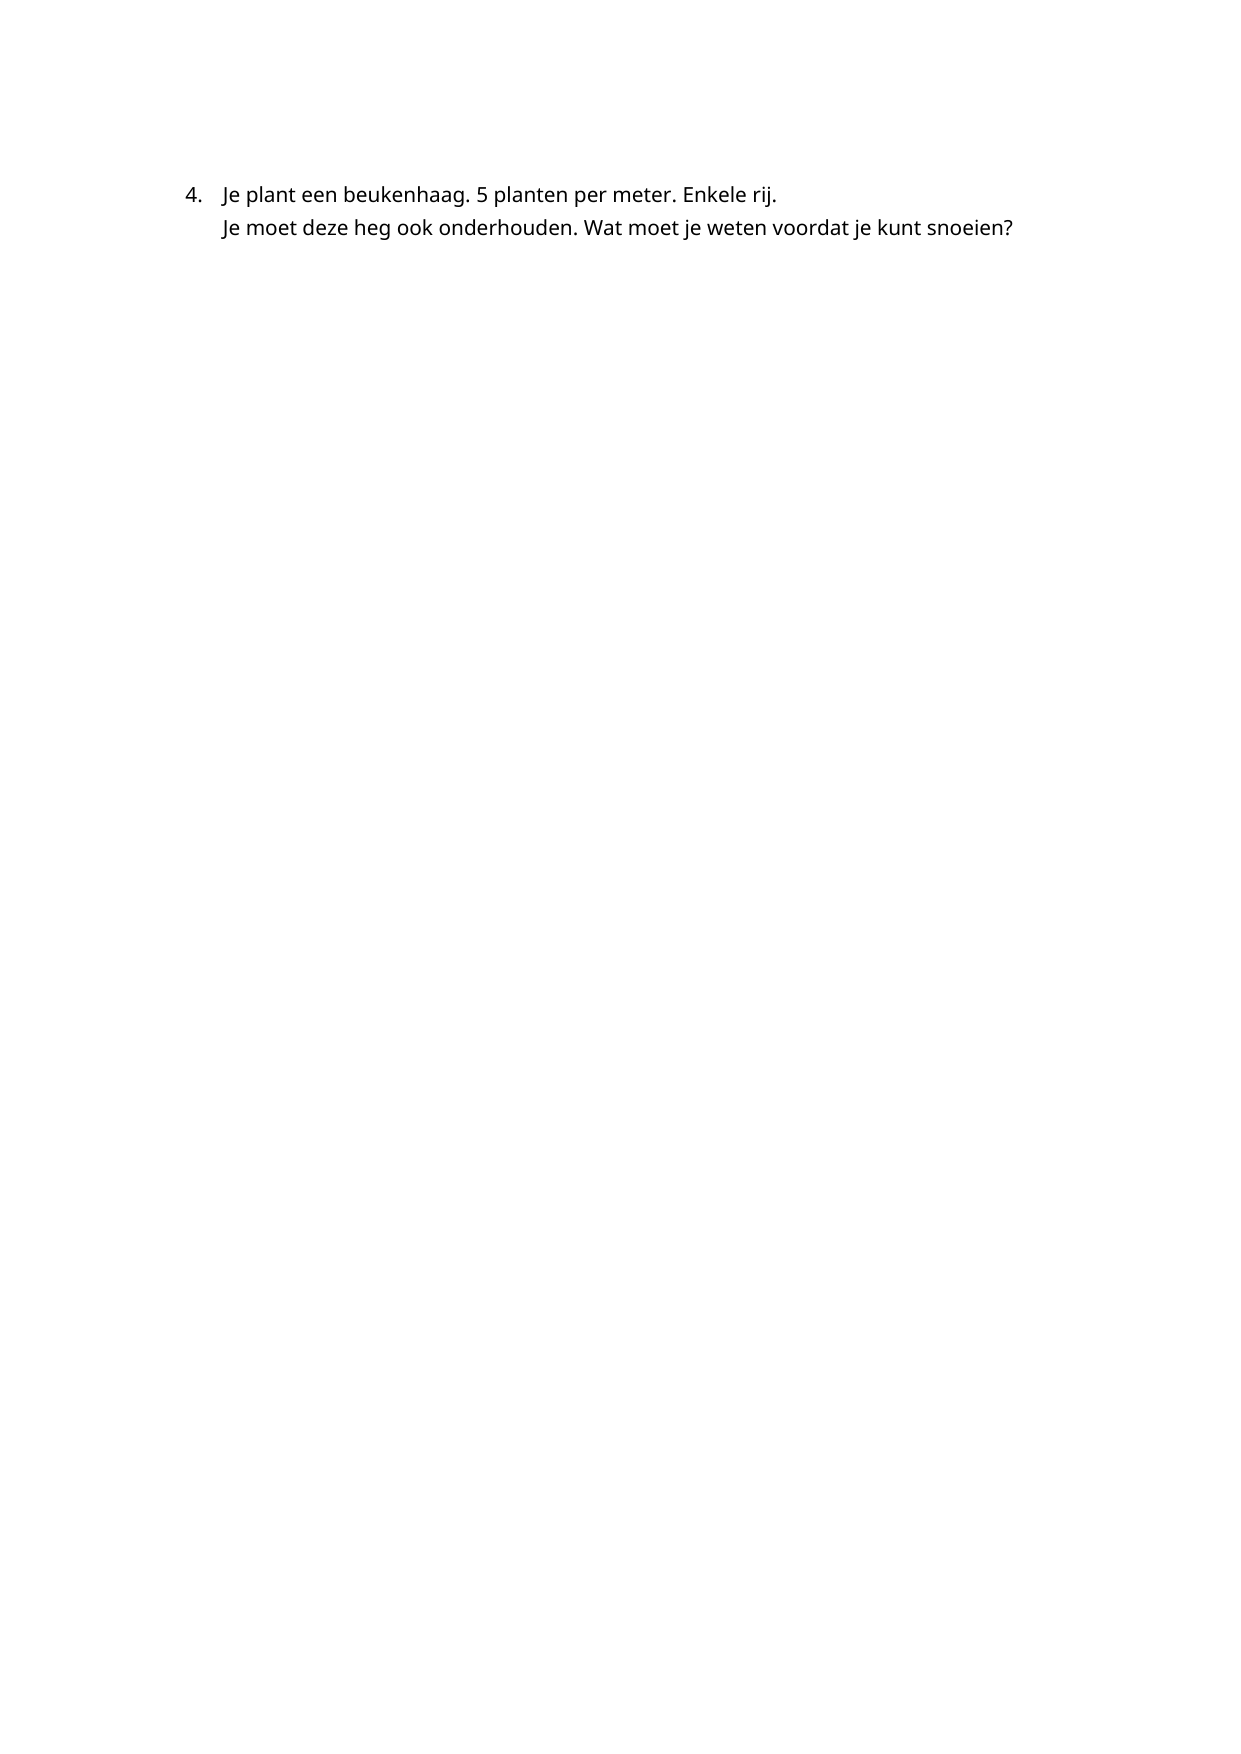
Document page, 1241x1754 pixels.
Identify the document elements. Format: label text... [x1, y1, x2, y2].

list Je plant een beukenhaag. 5 planten per meter. Enkele rij. [185, 180, 1093, 209]
list Je moet deze heg ook onderhouden. Wat moet je weten voordat je kunt snoeien? [223, 213, 1093, 241]
